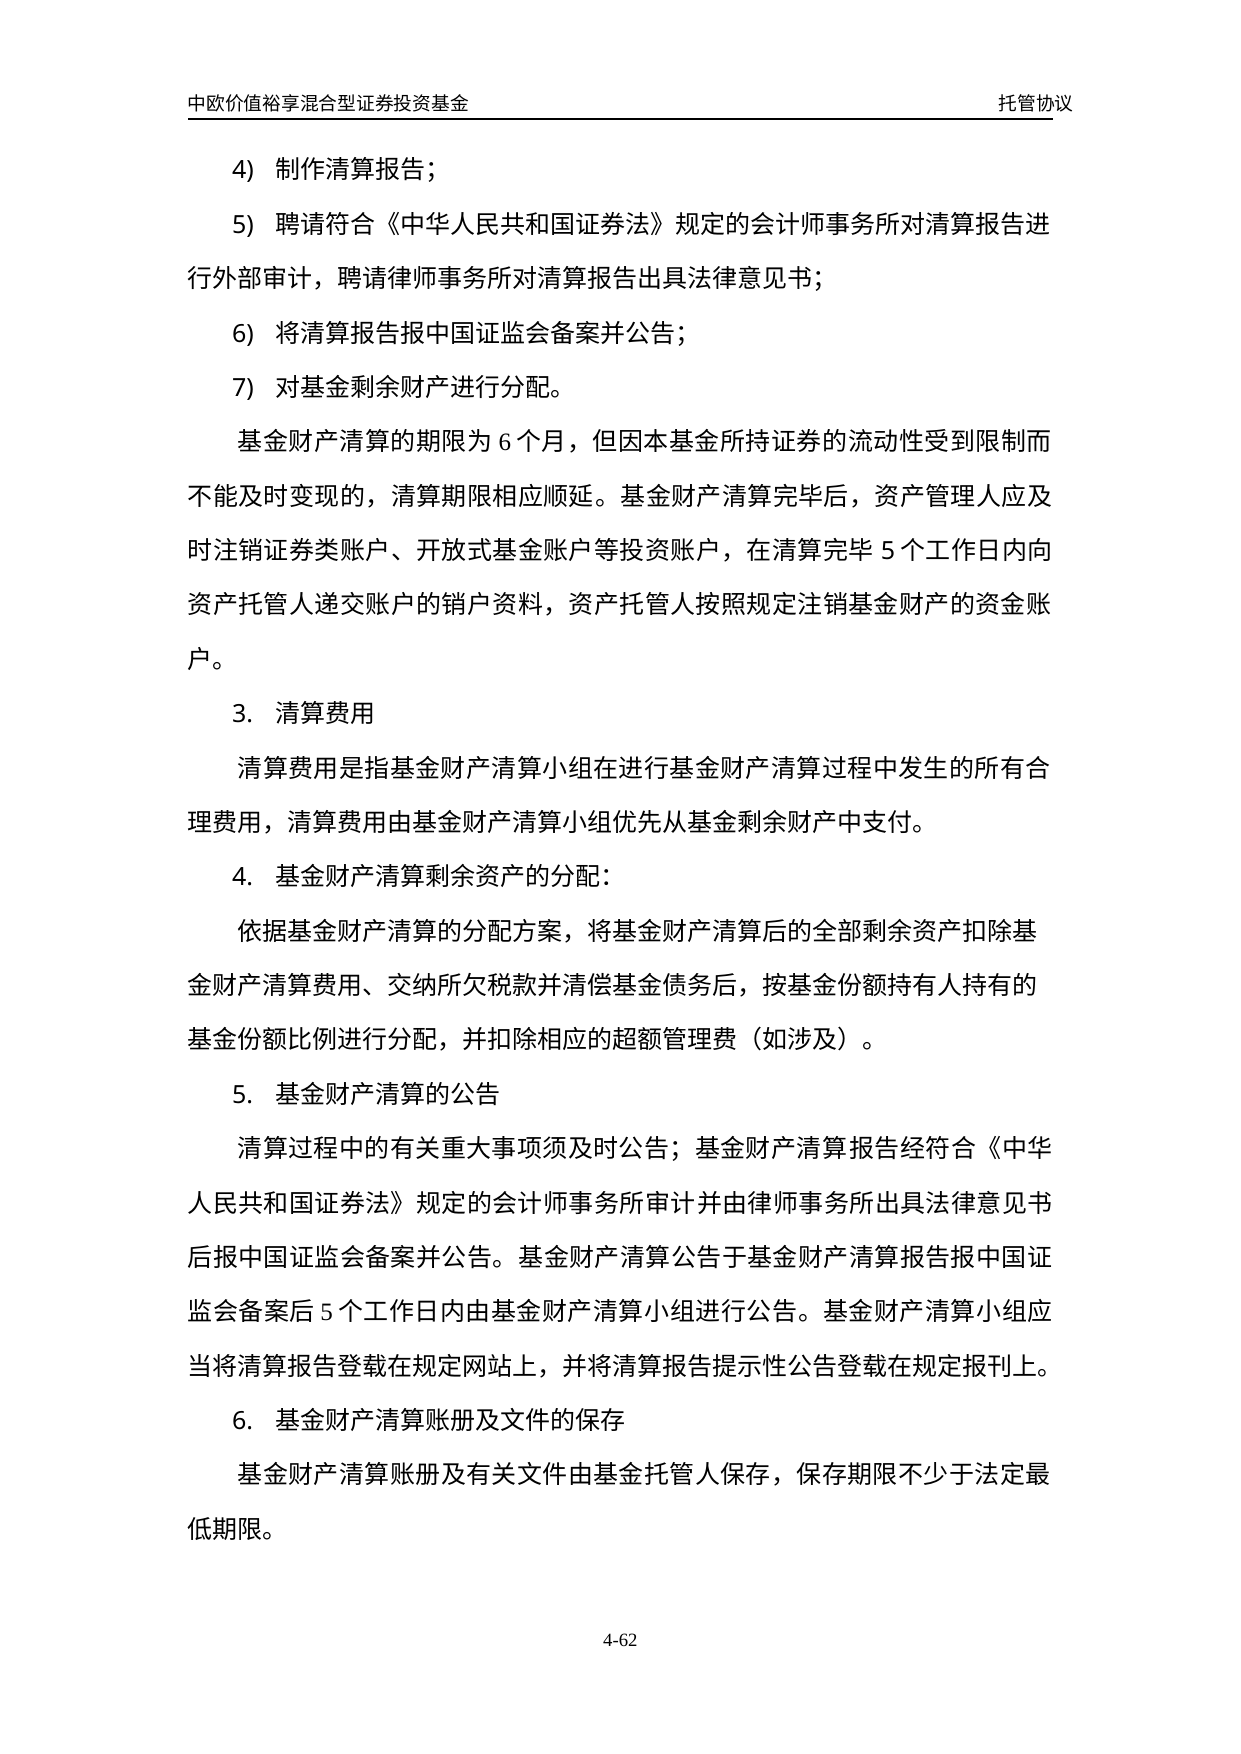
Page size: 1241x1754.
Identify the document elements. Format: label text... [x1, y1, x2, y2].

list 聘请符合《中华人民共和国证券法》规定的会计师事务所对清算报告进行外部审计，聘请律师事务所对清算报告出具法律意见书； [187, 204, 1053, 295]
list 清算费用 [187, 694, 1053, 730]
list 对基金剩余财产进行分配。 [187, 367, 1053, 404]
list 基金财产清算剩余资产的分配： [187, 857, 1053, 893]
list 基金财产清算账册及文件的保存 [187, 1401, 1053, 1437]
text 基金财产清算账册及有关文件由基金托管人保存，保存期限不少于法定最低期限。 [187, 1455, 1053, 1546]
text 依据基金财产清算的分配方案，将基金财产清算后的全部剩余资产扣除基金财产清算费用、交纳所欠税款并清偿基金债务后，按基金份额持有人持有的基金份额比例进行分配，并扣除相应的超额管理费（如涉及）。 [187, 911, 1053, 1056]
text 基金财产清算的期限为6个月，但因本基金所持证券的流动性受到限制而不能及时变现的，清算期限相应顺延。基金财产清算完毕后，资产管理人应及时注销证券类账户、开放式基金账户等投资账户，在清算完毕5个工作日内向资产托管人递交账户的销户资料，资产托管人按照规定注销基金财产的资金账户。 [187, 422, 1053, 676]
text 清算费用是指基金财产清算小组在进行基金财产清算过程中发生的所有合理费用，清算费用由基金财产清算小组优先从基金剩余财产中支付。 [187, 748, 1053, 839]
list 制作清算报告； [187, 150, 1053, 186]
list 将清算报告报中国证监会备案并公告； [187, 313, 1053, 349]
list 基金财产清算的公告 [187, 1074, 1053, 1111]
text 清算过程中的有关重大事项须及时公告；基金财产清算报告经符合《中华人民共和国证券法》规定的会计师事务所审计并由律师事务所出具法律意见书后报中国证监会备案并公告。基金财产清算公告于基金财产清算报告报中国证监会备案后5个工作日内由基金财产清算小组进行公告。基金财产清算小组应当将清算报告登载在规定网站上，并将清算报告提示性公告登载在规定报刊上。 [187, 1129, 1053, 1382]
